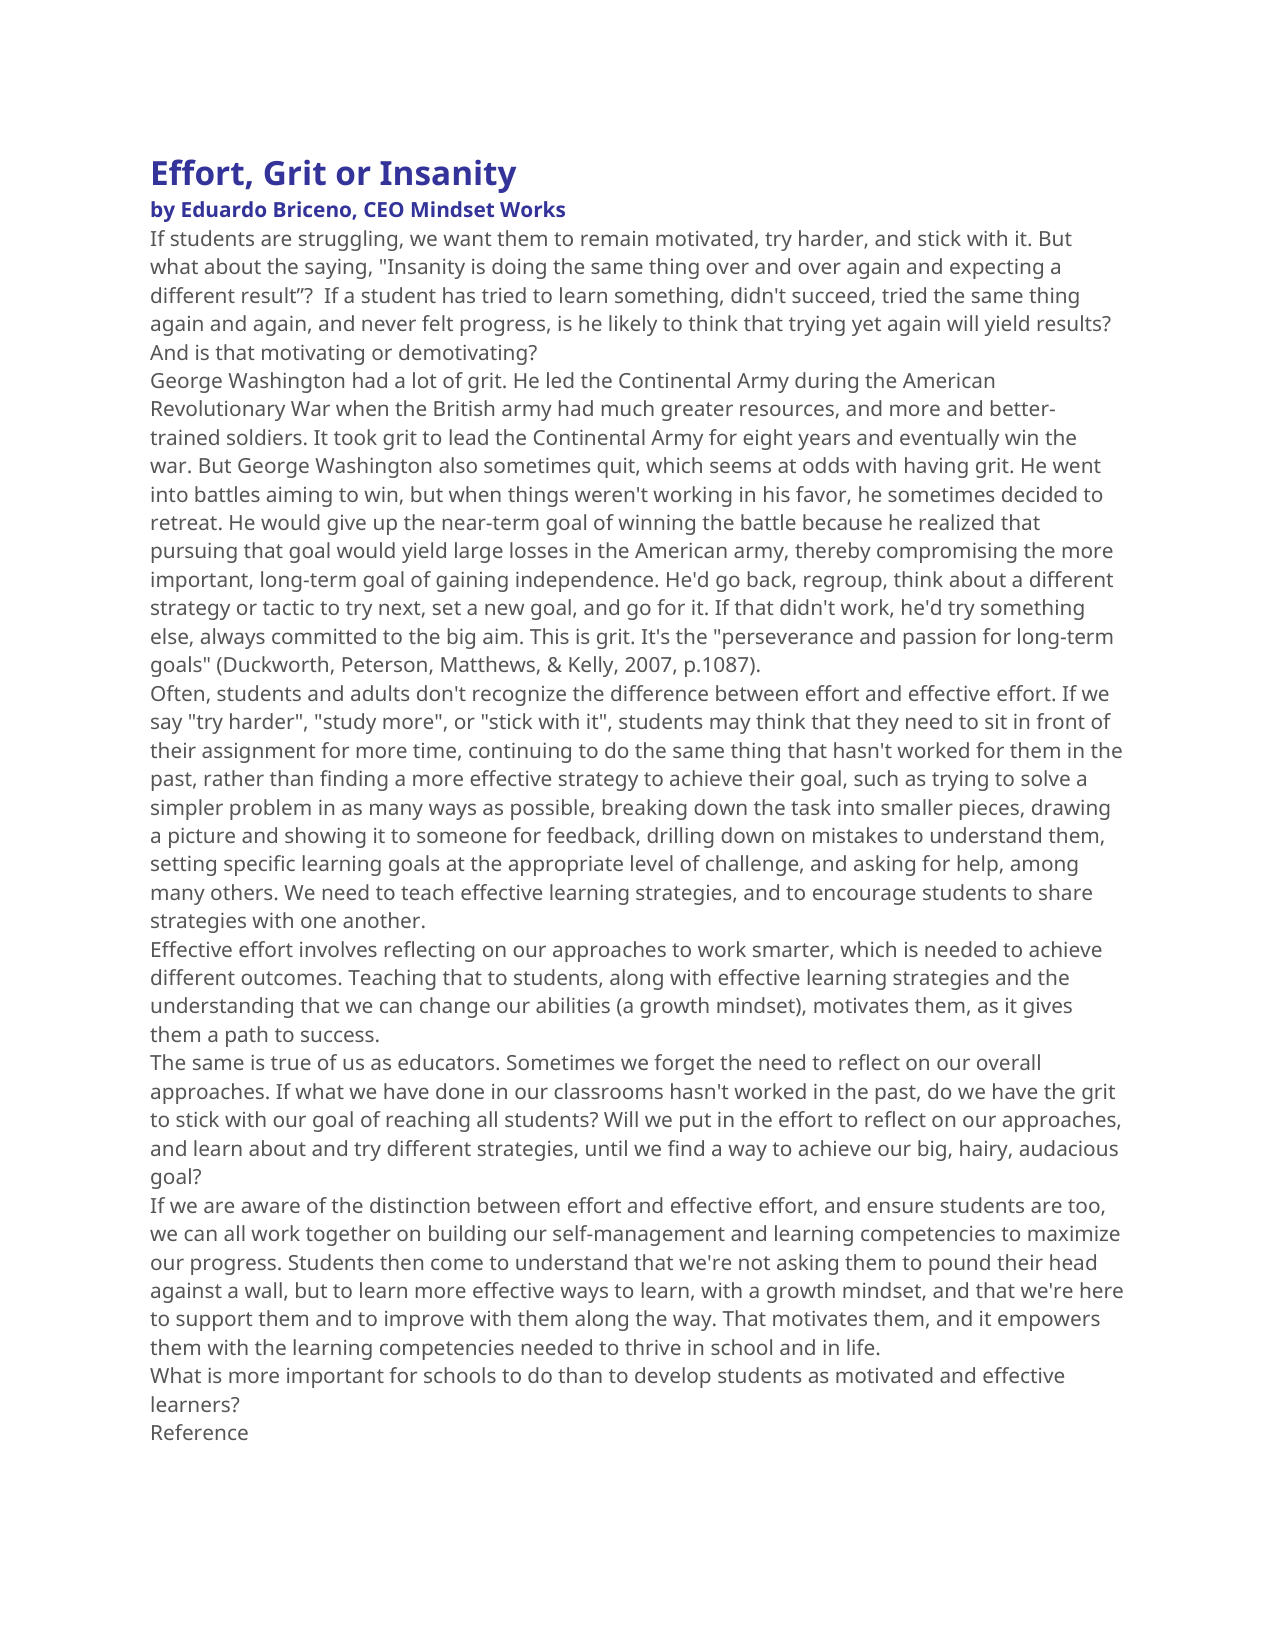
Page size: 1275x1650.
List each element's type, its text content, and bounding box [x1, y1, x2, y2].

text Effective effort involves reflecting on our approaches to work smarter, which is needed to achieve different outcomes. Teaching that to students, along with effective learning strategies and the understanding that we can change our abilities (a growth mindset), motivates them, as it gives them a path to success. [150, 935, 1125, 1048]
text The same is true of us as educators. Sometimes we forget the need to reflect on our overall approaches. If what we have done in our classrooms hasn't worked in the past, do we have the grit to stick with our goal of reaching all students? Will we put in the effort to reflect on our approaches, and learn about and try different strategies, until we find a way to achieve our big, hairy, audacious goal? [150, 1048, 1125, 1191]
text If students are struggling, we want them to remain motivated, try harder, and stick with it. But what about the saying, "Insanity is doing the same thing over and over again and expecting a different result”? If a student has tried to learn something, didn't succeed, tried the same thing again and again, and never felt progress, is he likely to think that trying yet again will yield results? And is that motivating or demotivating? [150, 224, 1125, 366]
text by Eduardo Briceno, CEO Mindset Works [150, 195, 1125, 224]
text What is more important for schools to do than to develop students as motivated and effective learners? [150, 1361, 1125, 1418]
text Often, students and adults don't recognize the difference between effort and effective effort. If we say "try harder", "study more", or "stick with it", students may think that they need to sit in front of their assignment for more time, continuing to do the same thing that hasn't worked for them in the past, rather than finding a more effective strategy to achieve their goal, such as trying to solve a simpler problem in as many ways as possible, breaking down the task into smaller pieces, drawing a picture and showing it to someone for feedback, drilling down on mistakes to understand them, setting specific learning goals at the appropriate level of challenge, and asking for help, among many others. We need to teach effective learning strategies, and to encourage students to share strategies with one another. [150, 679, 1125, 935]
text Reference [150, 1418, 1125, 1447]
text Effort, Grit or Insanity [150, 150, 1125, 195]
text George Washington had a lot of grit. He led the Continental Army during the American Revolutionary War when the British army had much greater resources, and more and better-trained soldiers. It took grit to lead the Continental Army for eight years and eventually win the war. But George Washington also sometimes quit, which seems at odds with having grit. He went into battles aiming to win, but when things weren't working in his favor, he sometimes decided to retreat. He would give up the near-term goal of winning the battle because he realized that pursuing that goal would yield large losses in the American army, thereby compromising the more important, long-term goal of gaining independence. He'd go back, regroup, think about a different strategy or tactic to try next, set a new goal, and go for it. If that didn't work, he'd try something else, always committed to the big aim. This is grit. It's the "perseverance and passion for long-term goals" (Duckworth, Peterson, Matthews, & Kelly, 2007, p.1087). [150, 366, 1125, 679]
text If we are aware of the distinction between effort and effective effort, and ensure students are too, we can all work together on building our self-management and learning competencies to maximize our progress. Students then come to understand that we're not asking them to pound their head against a wall, but to learn more effective ways to learn, with a growth mindset, and that we're here to support them and to improve with them along the way. That motivates them, and it empowers them with the learning competencies needed to thrive in school and in life. [150, 1191, 1125, 1361]
